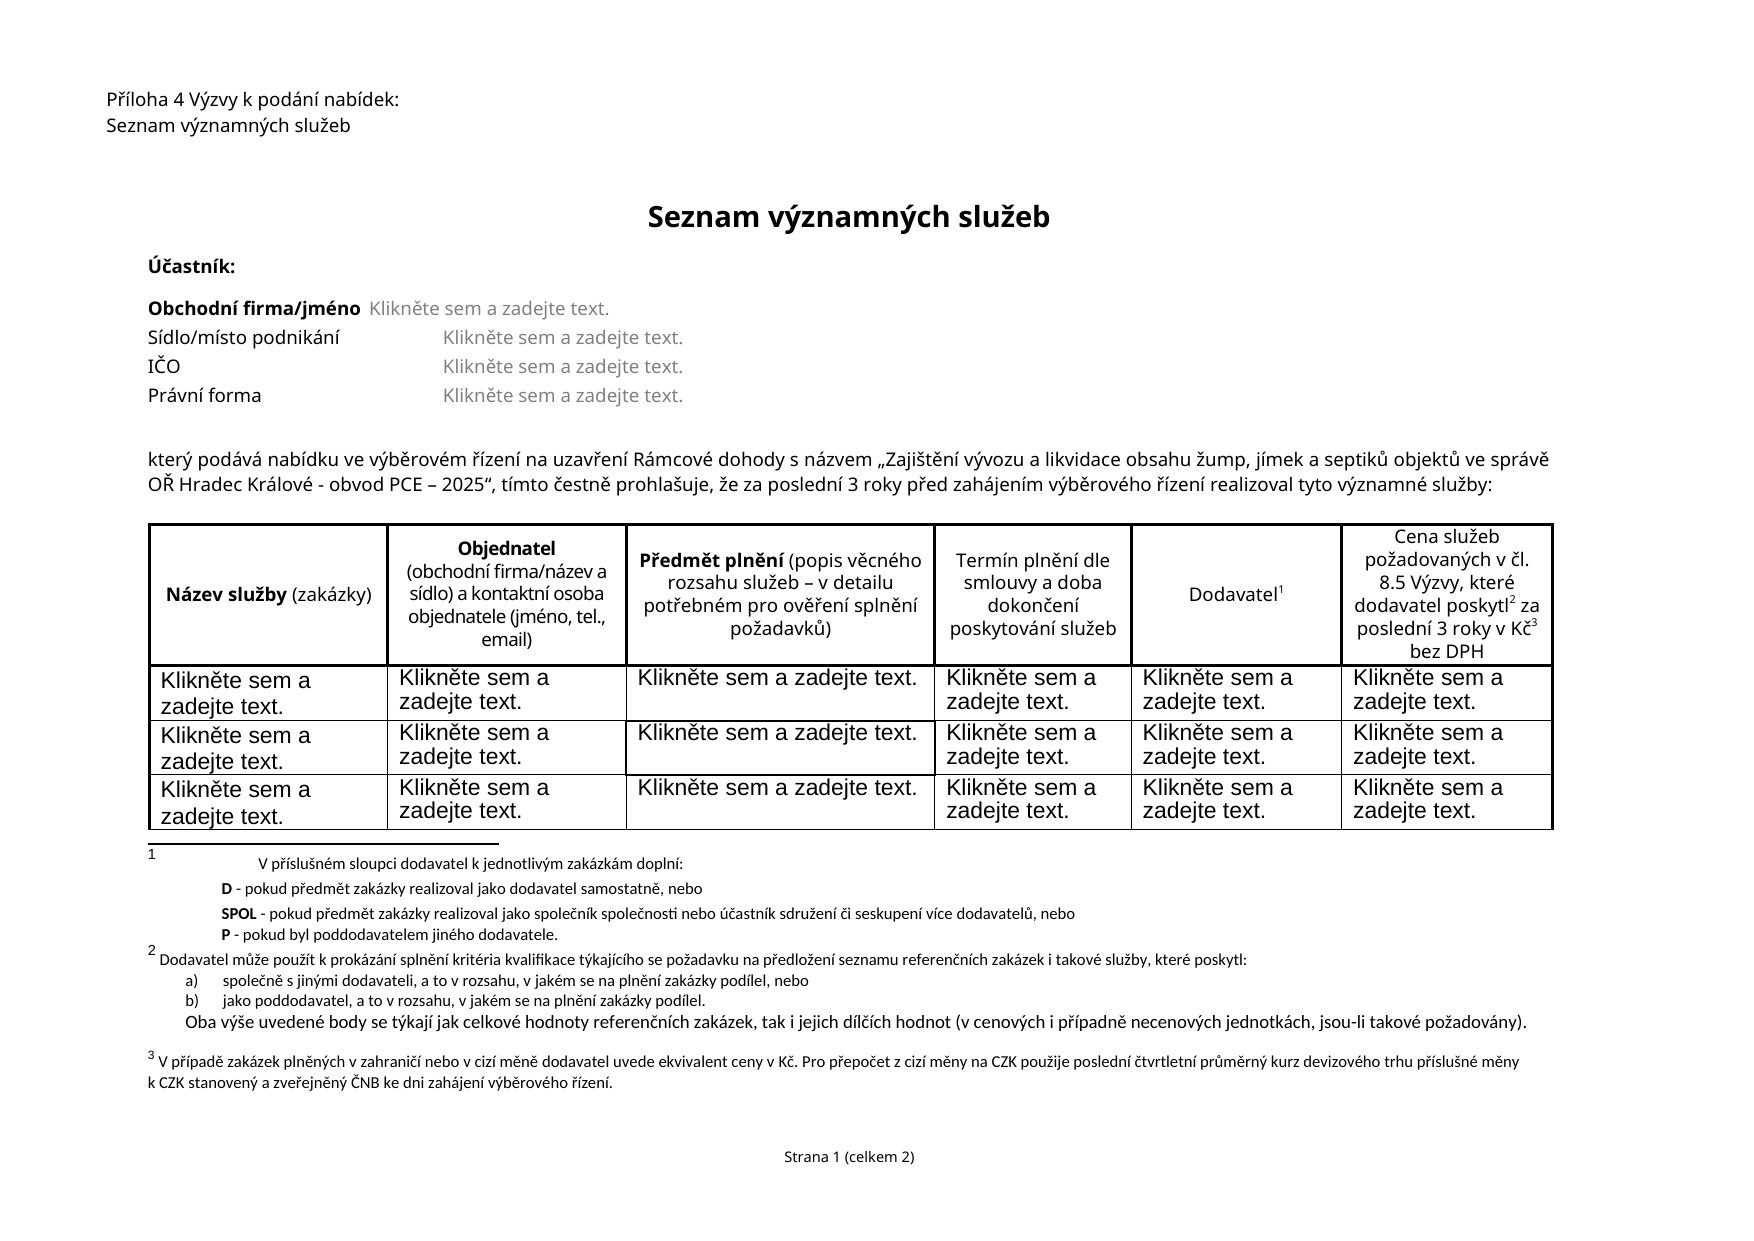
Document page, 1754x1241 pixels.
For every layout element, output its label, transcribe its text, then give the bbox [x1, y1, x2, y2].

text Sídlo/místo podnikání [148, 321, 1551, 350]
table_header Předmět plnění (popis věcného rozsahu služeb – v detailu potřebném pro ověření splnění požadavků) [628, 526, 933, 664]
text Právní forma [148, 379, 1551, 408]
text Obchodní firma/jméno [148, 292, 1551, 321]
text který podává nabídku ve výběrovém řízení na uzavření Rámcové dohody s názvem „Zajištění vývozu a likvidace obsahu žump, jímek a septiků objektů ve správě OŘ Hradec Králové - obvod PCE – 2025“, tímto čestně prohlašuje, že za poslední 3 roky před zahájením výběrového řízení realizoval tyto významné služby: [148, 446, 1551, 497]
text IČO [148, 350, 1551, 379]
table_header Cena služeb požadovaných v čl. 8.5 Výzvy, které dodavatel poskytl za poslední 3 roky v Kč bez DPH [1343, 526, 1551, 664]
text Účastník: [148, 249, 1551, 279]
table_header Název služby (zakázky) [151, 526, 386, 664]
table_header Objednatel (obchodní firma/název a sídlo) a kontaktní osoba objednatele (jméno, tel., email) [389, 526, 625, 664]
title Seznam významných služeb [148, 196, 1551, 236]
table_header Termín plnění dle smlouvy a doba dokončení poskytování služeb [936, 526, 1130, 664]
table_header Dodavatel [1133, 526, 1340, 664]
